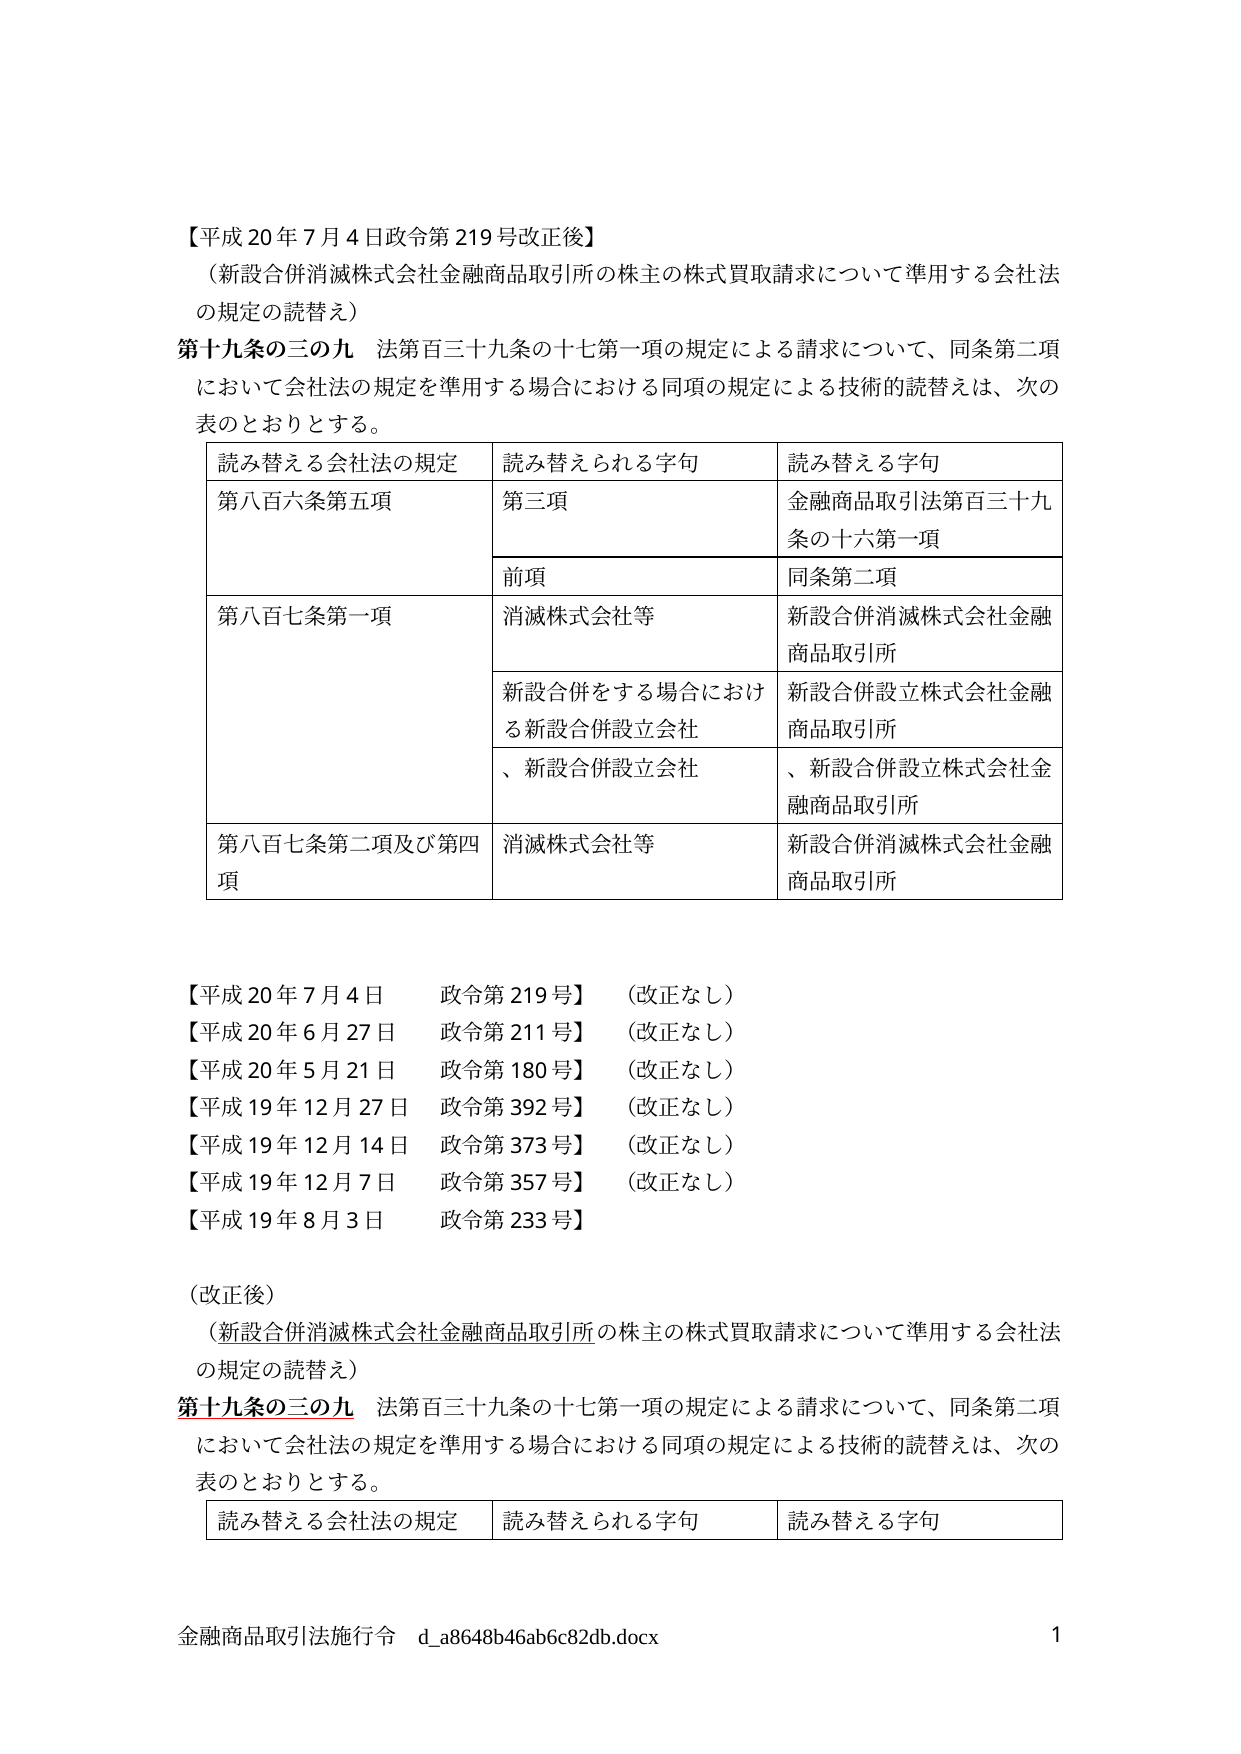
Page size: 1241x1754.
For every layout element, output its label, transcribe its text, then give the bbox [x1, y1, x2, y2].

table_cell 新設合併をする場合における新設合併設立会社 [493, 672, 777, 747]
table_cell 第八百七条第一項 [207, 596, 492, 823]
text 第十九条の三の九 法第百三十九条の十七第一項の規定による請求について、同条第二項において会社法の規定を準用する場合における同項の規定による技術的読替えは、次の表のとおりとする。 [177, 329, 1063, 442]
table_cell 消滅株式会社等 [493, 824, 777, 899]
text 【平成19年8月3日 政令第233号】 [177, 1200, 1063, 1238]
text 第十九条の三の九 法第百三十九条の十七第一項の規定による請求について、同条第二項において会社法の規定を準用する場合における同項の規定による技術的読替えは、次の表のとおりとする。 [177, 1388, 1063, 1500]
table_header 読み替える会社法の規定 [207, 443, 492, 480]
text （改正後） [177, 1275, 1063, 1313]
table_cell 消滅株式会社等 [493, 596, 777, 671]
text 【平成19年12月7日 政令第357号】 （改正なし） [177, 1163, 1063, 1200]
table_cell 前項 [493, 558, 777, 595]
table_cell 第八百七条第二項及び第四項 [207, 824, 492, 899]
text 【平成19年12月27日 政令第392号】 （改正なし） [177, 1088, 1063, 1125]
table_cell 新設合併設立株式会社金融商品取引所 [778, 672, 1062, 747]
table_header 読み替えられる字句 [493, 443, 777, 480]
table_cell 第三項 [493, 481, 777, 556]
text 【平成20年6月27日 政令第211号】 （改正なし） [177, 1013, 1063, 1050]
table_cell 、新設合併設立会社 [493, 748, 777, 823]
text 【平成20年5月21日 政令第180号】 （改正なし） [177, 1050, 1063, 1088]
table_cell 新設合併消滅株式会社金融商品取引所 [778, 824, 1062, 899]
table_header 読み替えられる字句 [493, 1501, 777, 1539]
table_cell 、新設合併設立株式会社金融商品取引所 [778, 748, 1062, 823]
text 【平成19年12月14日 政令第373号】 （改正なし） [177, 1125, 1063, 1163]
table_cell 第八百六条第五項 [207, 481, 492, 595]
table_header 読み替える字句 [778, 443, 1062, 480]
text （新設合併消滅株式会社金融商品取引所の株主の株式買取請求について準用する会社法の規定の読替え） [196, 254, 1063, 329]
table_cell 同条第二項 [778, 558, 1062, 595]
text （新設合併消滅株式会社金融商品取引所の株主の株式買取請求について準用する会社法の規定の読替え） [196, 1313, 1063, 1388]
table_header 読み替える字句 [778, 1501, 1062, 1539]
text 【平成20年7月4日 政令第219号】 （改正なし） [177, 975, 1063, 1013]
table_cell 新設合併消滅株式会社金融商品取引所 [778, 596, 1062, 671]
text 【平成20年7月4日政令第219号改正後】 [177, 217, 1063, 254]
table_cell 金融商品取引法第百三十九条の十六第一項 [778, 481, 1062, 556]
table_header 読み替える会社法の規定 [207, 1501, 492, 1539]
